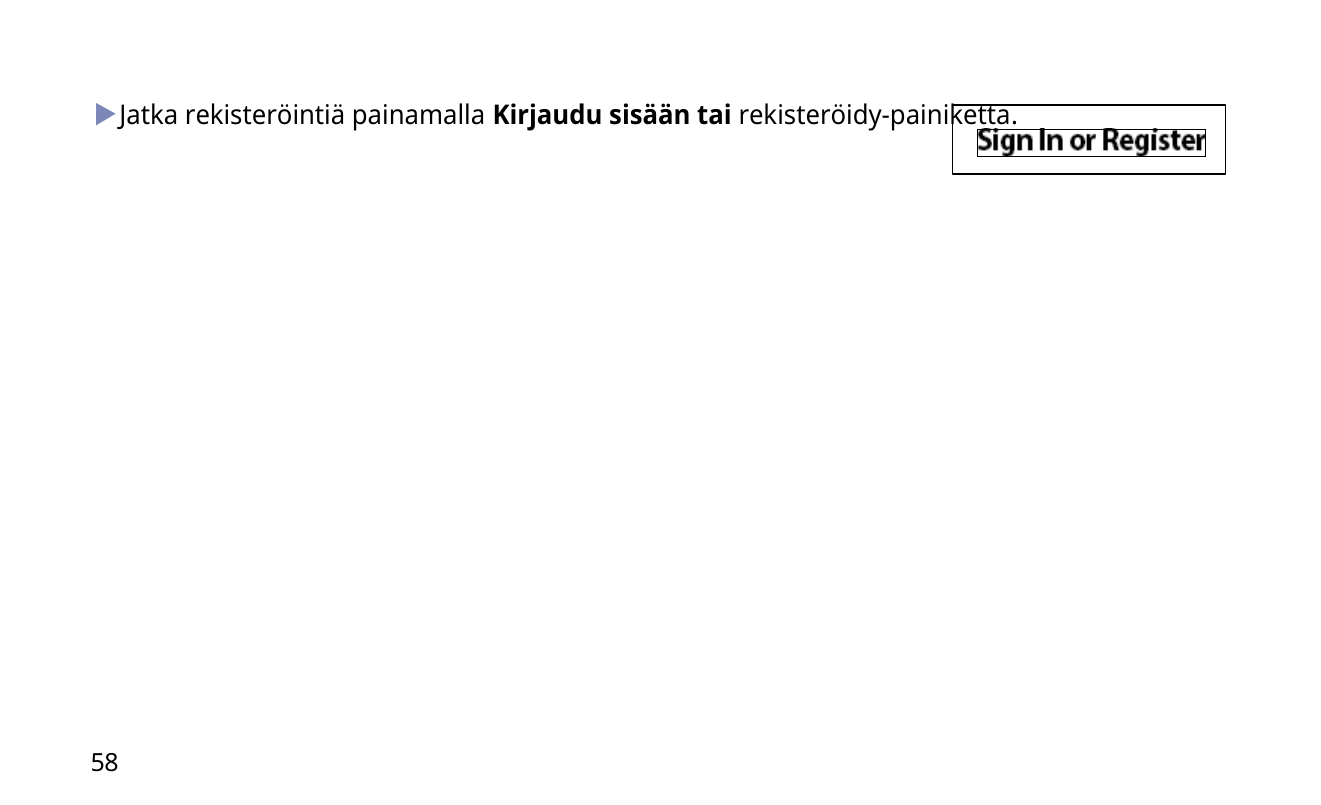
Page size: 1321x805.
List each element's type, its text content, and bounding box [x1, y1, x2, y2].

picture [978, 133, 1205, 156]
list Jatka rekisteröintiä painamalla Kirjaudu sisään tai rekisteröidy-painiketta. [93, 96, 1258, 133]
